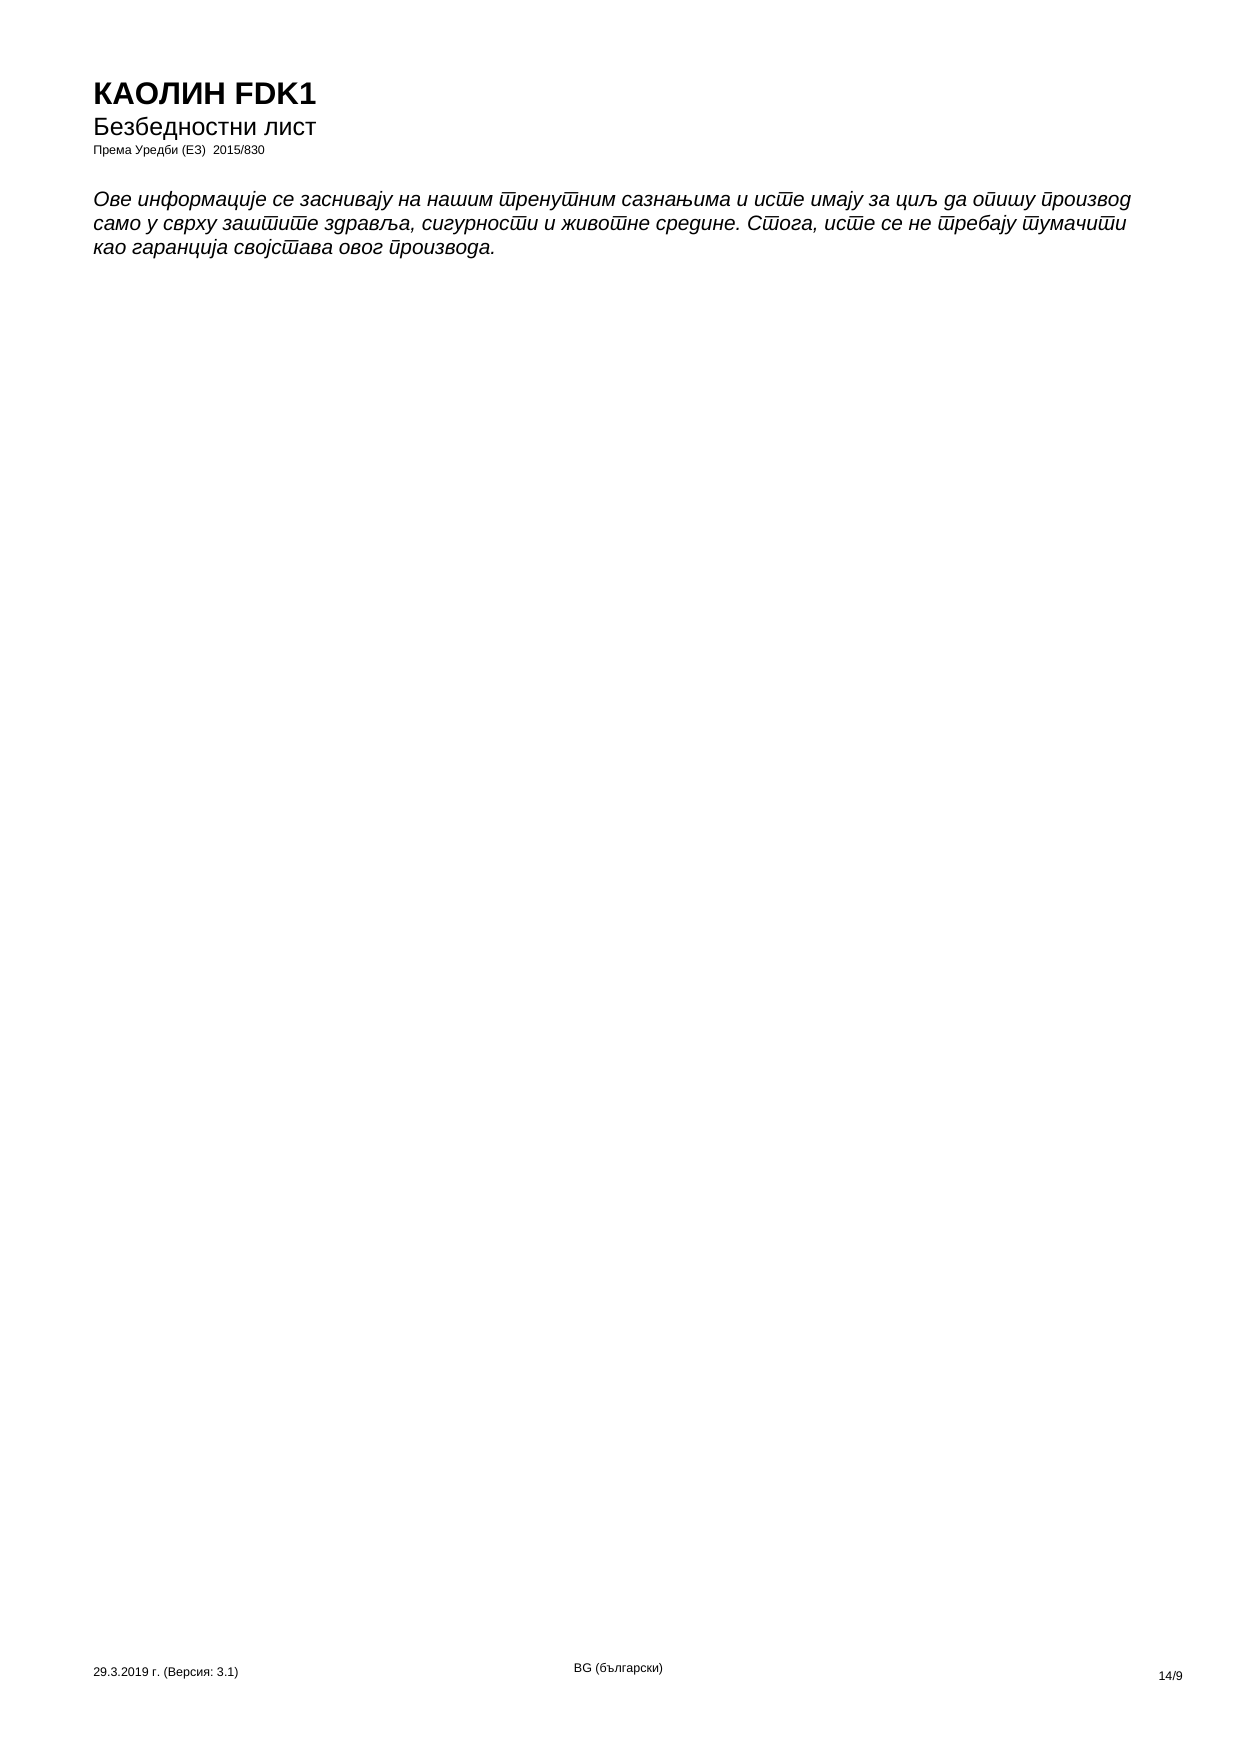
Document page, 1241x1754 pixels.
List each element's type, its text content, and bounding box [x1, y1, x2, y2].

text Ове информације се заснивају на нашим тренутним сазнањима и исте имају за циљ да опишу производ само у сврху заштите здравља, сигурности и животне средине. Стога, исте се не требају тумачити као гаранција својстава овог производа. [93, 187, 1147, 259]
text Безбедностни лист [93, 112, 1147, 141]
text Према Уредби (ЕЗ) 2015/830 [93, 143, 1147, 157]
